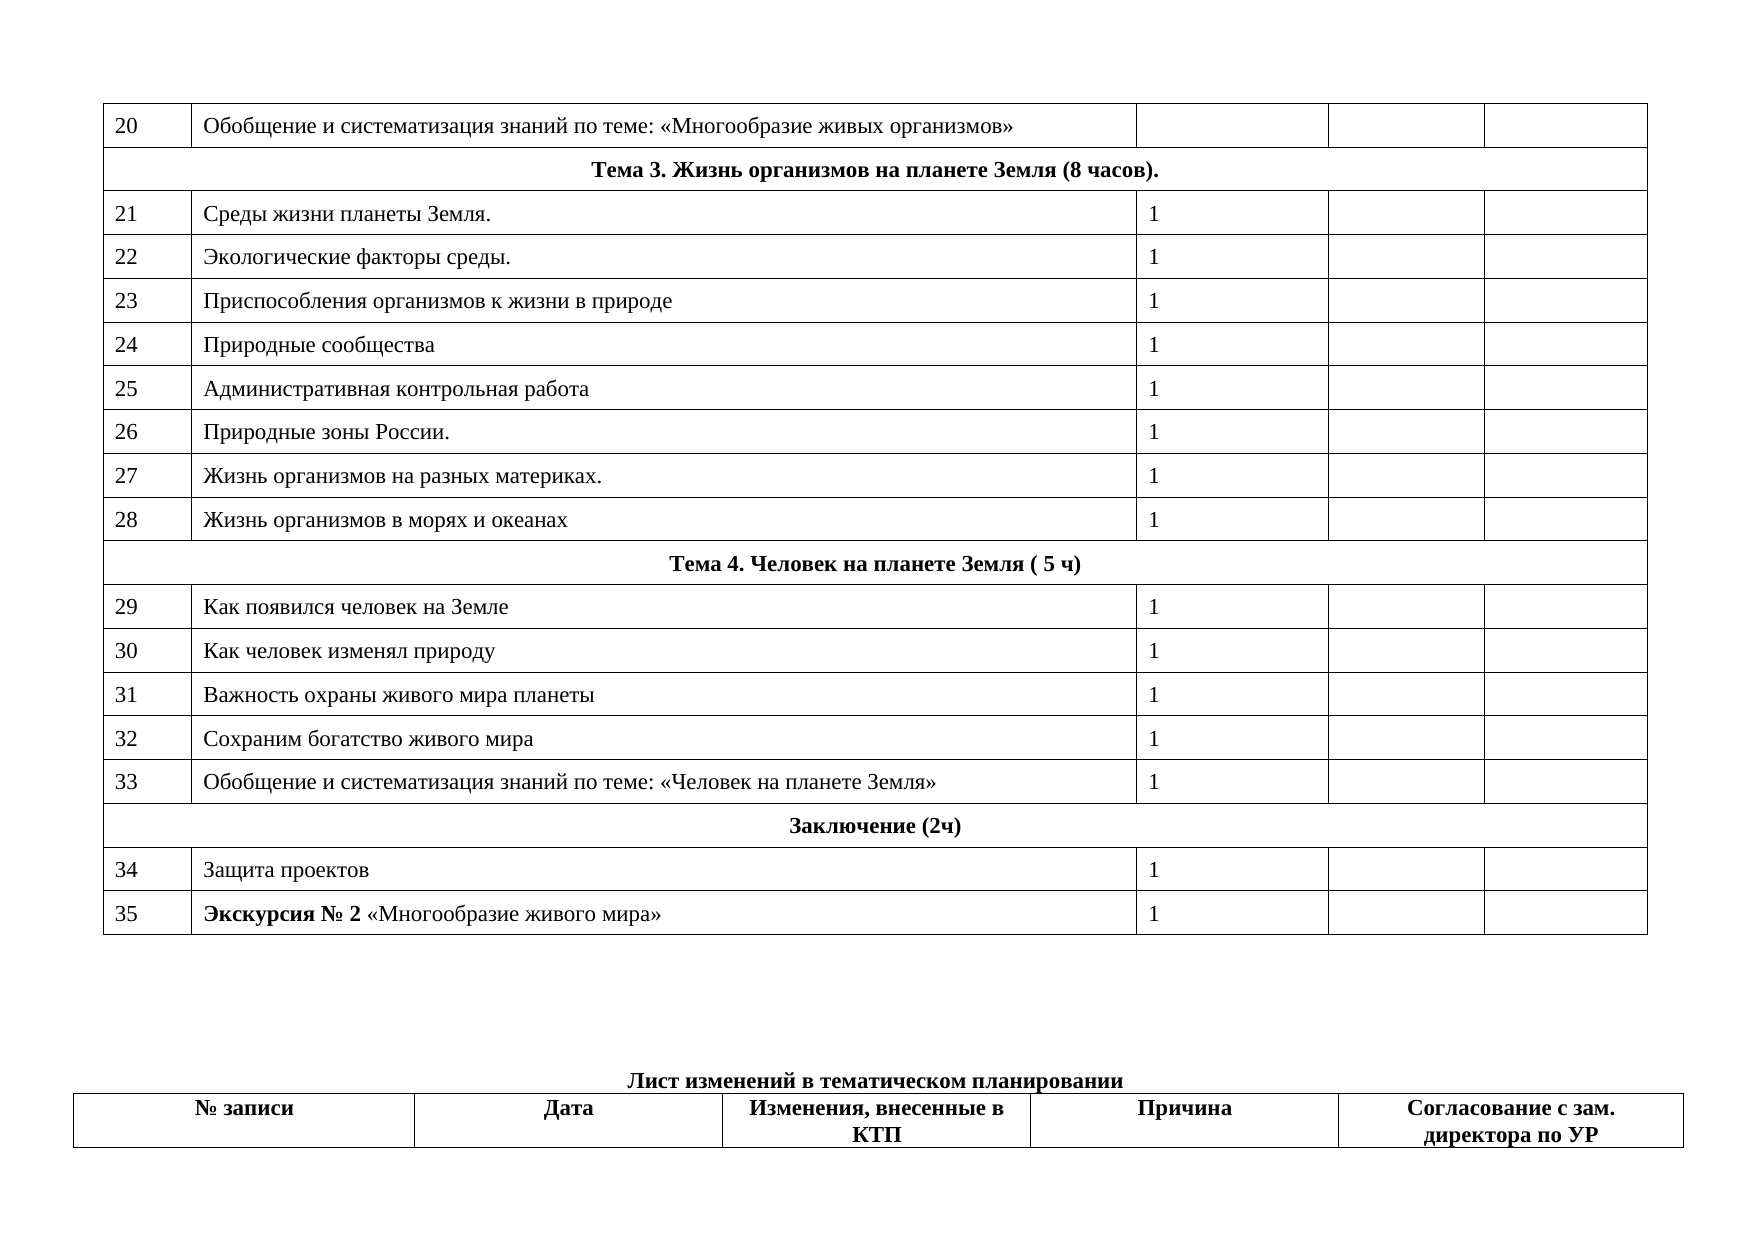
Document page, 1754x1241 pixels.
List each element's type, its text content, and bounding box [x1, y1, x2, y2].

table_cell [1485, 716, 1647, 759]
table_cell 1 [1137, 366, 1328, 409]
table_cell Обобщение и систематизация знаний по теме: «Многообразие живых организмов» [192, 104, 1136, 147]
table_cell [1137, 104, 1328, 147]
table_cell 1 [1137, 848, 1328, 890]
table_cell Экскурсия № 2 «Многообразие живого мира» [192, 891, 1136, 934]
table_cell [1329, 104, 1484, 147]
table_cell [1485, 760, 1647, 803]
table_cell Обобщение и систематизация знаний по теме: «Человек на планете Земля» [192, 760, 1136, 803]
table_cell 1 [1137, 323, 1328, 365]
table_cell [1485, 629, 1647, 672]
table_cell Природные зоны России. [192, 410, 1136, 453]
table_cell [1329, 191, 1484, 234]
table_cell [1485, 366, 1647, 409]
table_cell 1 [1137, 498, 1328, 540]
table_header Дата [415, 1094, 722, 1147]
table_header № записи [74, 1094, 414, 1147]
table_cell 20 [104, 104, 191, 147]
table_cell Жизнь организмов на разных материках. [192, 454, 1136, 497]
table_cell Важность охраны живого мира планеты [192, 673, 1136, 715]
table_cell [1485, 891, 1647, 934]
table_cell 29 [104, 585, 191, 628]
table_cell Жизнь организмов в морях и океанах [192, 498, 1136, 540]
table_cell 1 [1137, 279, 1328, 322]
table_cell [1329, 716, 1484, 759]
table_cell [1329, 366, 1484, 409]
table_cell 31 [104, 673, 191, 715]
table_cell 21 [104, 191, 191, 234]
table_cell Заключение (2ч) [104, 804, 1647, 847]
table_cell 1 [1137, 191, 1328, 234]
table_cell [1485, 673, 1647, 715]
table_cell 1 [1137, 891, 1328, 934]
table_cell 26 [104, 410, 191, 453]
table_cell [1329, 498, 1484, 540]
table_cell 1 [1137, 454, 1328, 497]
table_cell [1329, 760, 1484, 803]
table_cell Защита проектов [192, 848, 1136, 890]
table_cell [1329, 323, 1484, 365]
table_header Согласование с зам. директора по УР [1339, 1094, 1683, 1147]
table_cell [1485, 848, 1647, 890]
table_cell 23 [104, 279, 191, 322]
table_cell Приспособления организмов к жизни в природе [192, 279, 1136, 322]
table_cell 27 [104, 454, 191, 497]
table_cell 1 [1137, 410, 1328, 453]
table_cell [1485, 104, 1647, 147]
table_header Изменения, внесенные в КТП [723, 1094, 1030, 1147]
table_cell 1 [1137, 673, 1328, 715]
table_cell [1485, 191, 1647, 234]
table_cell 1 [1137, 585, 1328, 628]
table_cell 1 [1137, 716, 1328, 759]
table_cell 24 [104, 323, 191, 365]
table_cell Сохраним богатство живого мира [192, 716, 1136, 759]
table_cell Природные сообщества [192, 323, 1136, 365]
table_cell [1485, 323, 1647, 365]
table_cell Тема 4. Человек на планете Земля ( 5 ч) [104, 541, 1647, 584]
table_cell 1 [1137, 629, 1328, 672]
table_cell 33 [104, 760, 191, 803]
table_cell Экологические факторы среды. [192, 235, 1136, 278]
table_cell 1 [1137, 760, 1328, 803]
table_cell [1329, 673, 1484, 715]
table_cell [1329, 235, 1484, 278]
table_cell 32 [104, 716, 191, 759]
table_cell [1485, 279, 1647, 322]
table_cell [1485, 498, 1647, 540]
table_cell [1329, 410, 1484, 453]
table_cell [1329, 848, 1484, 890]
table_cell [1329, 891, 1484, 934]
table_cell Тема 3. Жизнь организмов на планете Земля (8 часов). [104, 148, 1647, 190]
table_cell [1329, 585, 1484, 628]
table_cell 25 [104, 366, 191, 409]
table_cell [1485, 585, 1647, 628]
table_cell 22 [104, 235, 191, 278]
table_header Причина [1031, 1094, 1338, 1147]
table_cell 28 [104, 498, 191, 540]
table_cell Как появился человек на Земле [192, 585, 1136, 628]
table_cell 1 [1137, 235, 1328, 278]
table_cell 30 [104, 629, 191, 672]
table_cell [1485, 235, 1647, 278]
table_cell Как человек изменял природу [192, 629, 1136, 672]
text Лист изменений в тематическом планировании [118, 1067, 1633, 1093]
table_cell Среды жизни планеты Земля. [192, 191, 1136, 234]
table_cell [1485, 454, 1647, 497]
table_cell [1485, 410, 1647, 453]
table_cell Административная контрольная работа [192, 366, 1136, 409]
table_cell 35 [104, 891, 191, 934]
table_cell [1329, 629, 1484, 672]
table_cell [1329, 279, 1484, 322]
table_cell 34 [104, 848, 191, 890]
table_cell [1329, 454, 1484, 497]
